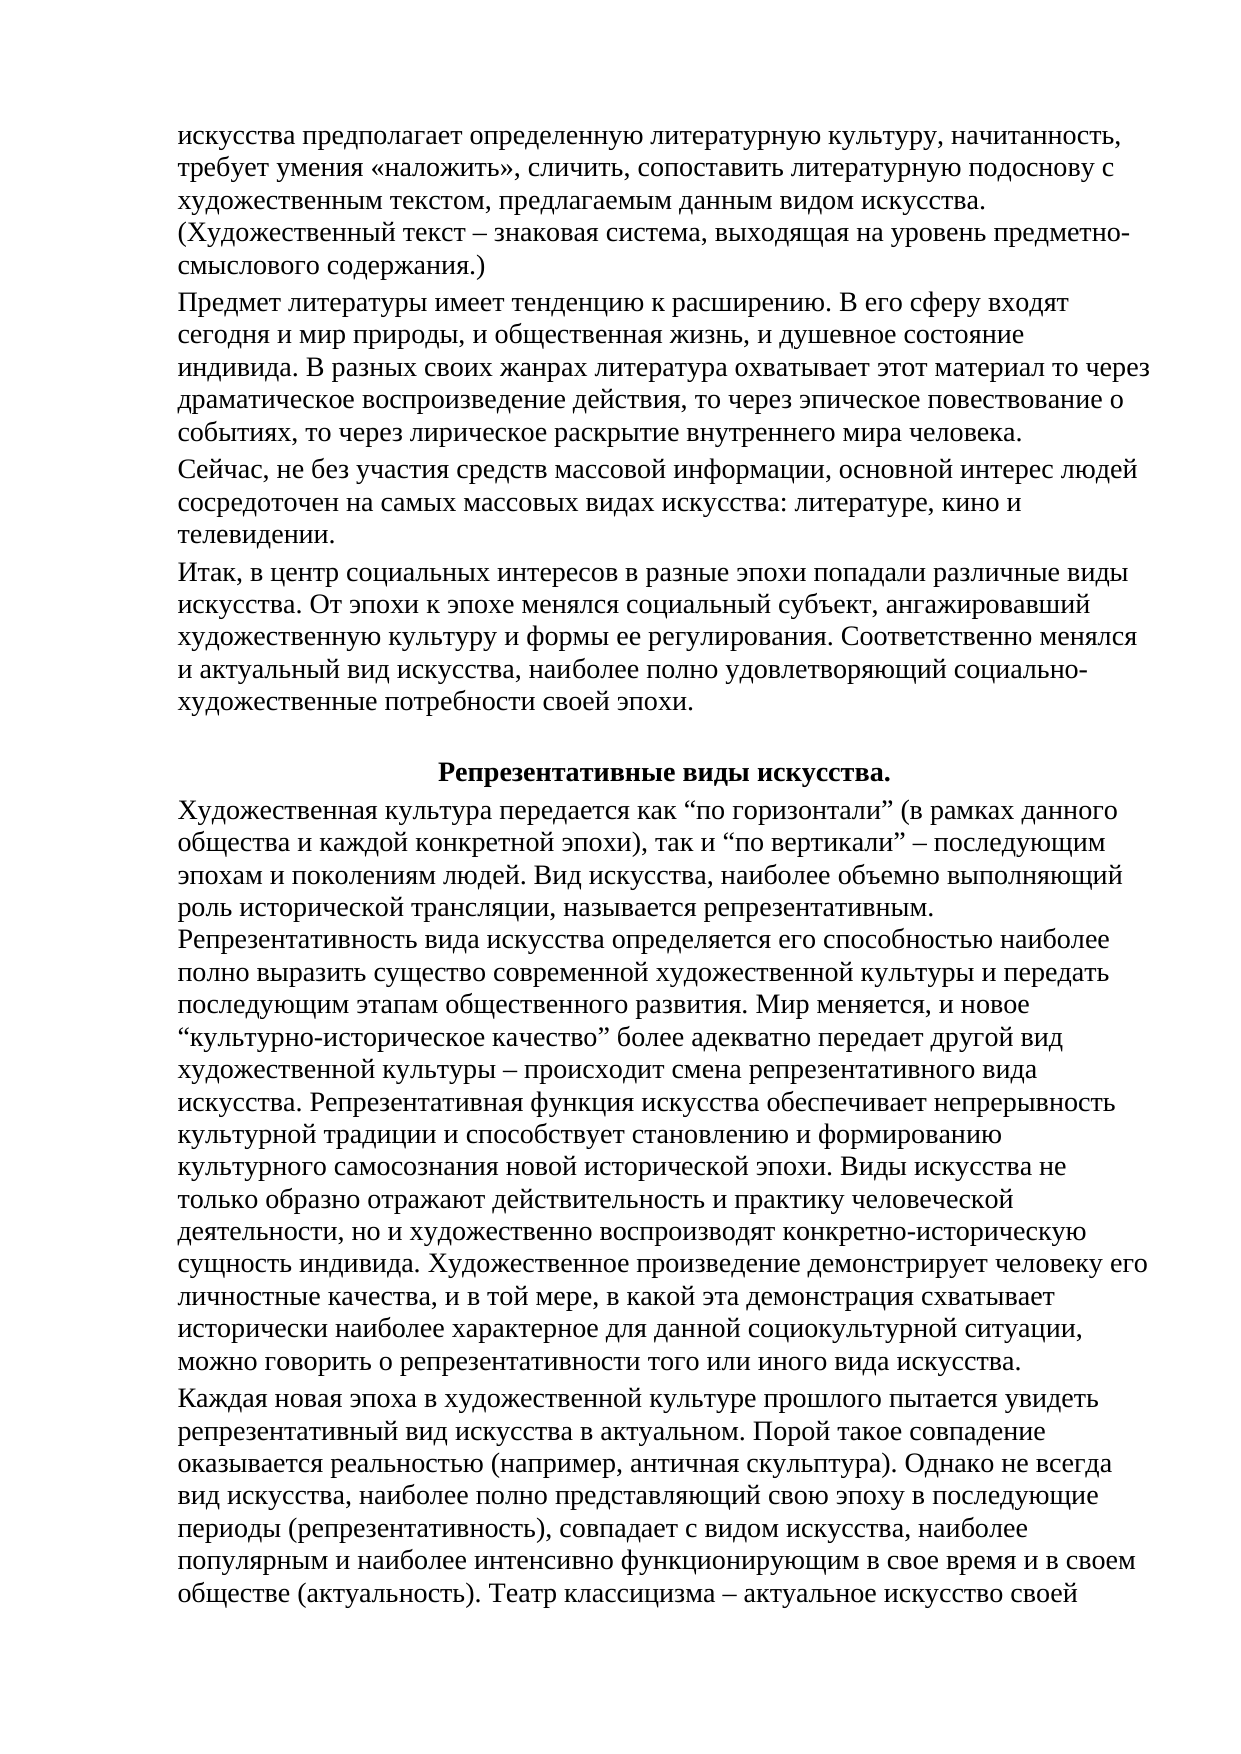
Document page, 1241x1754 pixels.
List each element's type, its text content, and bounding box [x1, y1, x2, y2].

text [177, 118, 1152, 280]
text Художественная культура передается как “по горизонтали” (в рамках данного общества и каждой конкретной эпохи), так и “по вертикали” – последующим эпохам и поколениям людей. Вид искусства, наиболее объемно выполняющий роль исторической трансляции, называется репрезентативным. Репрезентативность вида искусства определяется его способностью наиболее полно выразить существо современной художественной культуры и передать последующим этапам общественного развития. Мир меняется, и новое “культурно-историческое качество” более адекватно передает другой вид художественной культуры – происходит смена репрезентативного вида искусства. Репрезентативная функция искусства обеспечивает непрерывность культурной традиции и способствует становлению и формированию культурного самосознания новой исторической эпохи. Виды искусства не только образно отражают действительность и практику человеческой деятельности, но и художественно воспроизводят конкретно-историческую сущность индивида. Художественное произведение демонстрирует человеку его личностные качества, и в той мере, в какой эта демонстрация схватывает исторически наиболее характерное для данной социокультурной ситуации, можно говорить о репрезентативности того или иного вида искусства. [177, 793, 1152, 1376]
text Сейчас, не без участия средств массовой информации, основной интерес людей сосредоточен на самых массовых видах искусства: литературе, кино и телевидении. [177, 452, 1152, 549]
text Предмет литературы имеет тенденцию к расширению. В его сферу входят сегодня и мир природы, и общественная жизнь, и душевное состояние индивида. В разных своих жанрах литература охватывает этот материал то через драматическое воспроизведение действия, то через эпическое повествование о событиях, то через лирическое раскрытие внутреннего мира человека. [177, 285, 1152, 447]
text Итак, в центр социальных интересов в разные эпохи попадали различные виды искусства. От эпохи к эпохе менялся социальный субъект, ангажировавший художественную культуру и формы ее регулирования. Соответственно менялся и актуальный вид искусства, наиболее полно удовлетворяющий социально-художественные потребности своей эпохи. [177, 554, 1152, 717]
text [177, 1381, 1152, 1608]
text Репрезентативные виды искусства. [177, 756, 1152, 788]
